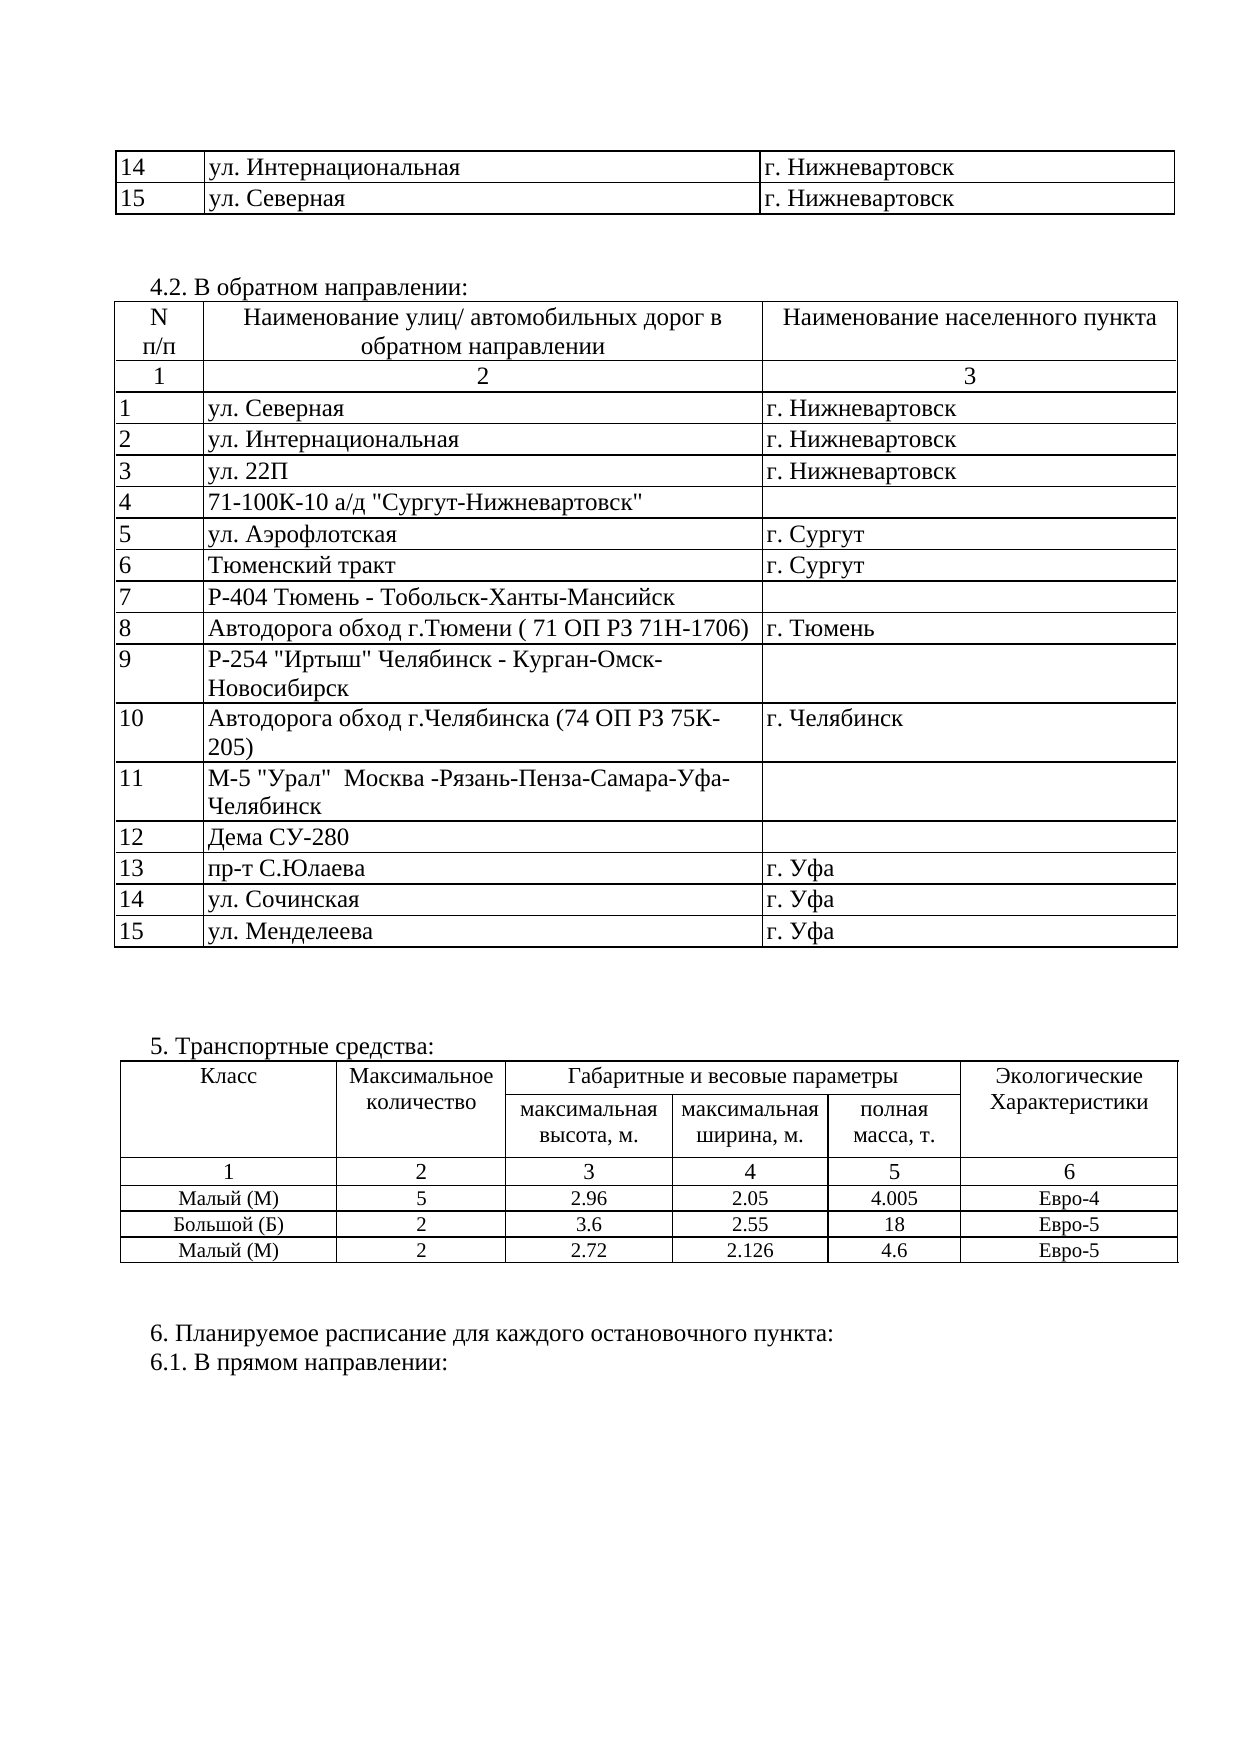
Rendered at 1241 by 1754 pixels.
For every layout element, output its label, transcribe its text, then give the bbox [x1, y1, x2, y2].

table_cell ул. Северная [205, 183, 759, 213]
table_cell 3 [763, 360, 1177, 391]
table_cell ул. Северная [204, 393, 762, 423]
table_cell 3.6 [506, 1212, 672, 1236]
table_cell 5 [115, 518, 203, 548]
table_cell пр-т С.Юлаева [204, 853, 762, 883]
table_cell [763, 643, 1177, 702]
table_cell 6 [115, 550, 203, 580]
table_cell 4 [115, 487, 203, 517]
table_cell 1 [121, 1158, 336, 1185]
table_cell Р-254 "Иртыш" Челябинск - Курган-Омск-Новосибирск [204, 645, 762, 702]
table_cell ул. Аэрофлотская [204, 519, 762, 548]
table_cell 15 [115, 916, 203, 946]
table_cell максимальная ширина, м. [673, 1095, 827, 1157]
table_cell ул. 22П [204, 456, 762, 486]
table_cell 9 [115, 644, 203, 702]
table_cell Евро-5 [961, 1238, 1177, 1262]
table_cell 10 [115, 703, 203, 761]
table_cell 71-100К-10 а/д "Сургут-Нижневартовск" [204, 487, 762, 517]
table_cell 4.6 [829, 1238, 960, 1262]
table_cell 18 [829, 1212, 960, 1236]
text 6.1. В прямом направлении: [150, 1347, 1090, 1376]
table_cell 2.05 [673, 1186, 827, 1210]
table_header Максимальное количество [337, 1062, 505, 1157]
table_cell [763, 820, 1177, 852]
table_cell Малый (М) [121, 1238, 336, 1262]
table_cell 2 [337, 1158, 505, 1185]
table_cell [763, 761, 1177, 820]
table_cell 7 [115, 581, 203, 611]
table_cell 13 [115, 853, 203, 883]
table_cell 3 [115, 455, 203, 486]
table_cell 3 [506, 1158, 672, 1185]
table_cell ул. Сочинская [204, 885, 762, 914]
table_cell полная масса, т. [829, 1095, 960, 1157]
table_cell г. Челябинск [763, 702, 1177, 761]
table_cell 2 [204, 361, 762, 391]
table_cell 8 [115, 613, 203, 643]
table_cell 2.126 [673, 1238, 827, 1262]
table_header Экологические Характеристики [961, 1062, 1177, 1157]
table_cell Автодорога обход г.Челябинска (74 ОП РЗ 75К-205) [204, 704, 762, 761]
table_cell г. Нижневартовск [763, 391, 1177, 423]
table_header Габаритные и весовые параметры [506, 1062, 960, 1093]
text 4.2. В обратном направлении: [150, 272, 1090, 301]
table_cell г. Уфа [763, 883, 1177, 914]
table_cell 12 [115, 821, 203, 852]
table_cell 11 [115, 762, 203, 820]
table_header Класс [121, 1062, 336, 1157]
table_cell г. Уфа [763, 852, 1177, 883]
table_cell 15 [117, 183, 204, 213]
table_header Наименование населенного пункта [763, 302, 1177, 360]
table_cell г. Нижневартовск [763, 423, 1177, 454]
table_cell 5 [829, 1158, 960, 1185]
table_cell Дема СУ-280 [204, 822, 762, 852]
table_cell 2 [337, 1212, 505, 1236]
table_cell максимальная высота, м. [506, 1095, 672, 1157]
text 5. Транспортные средства: [150, 1031, 1090, 1060]
table_cell 2 [337, 1238, 505, 1262]
table_cell Большой (Б) [121, 1212, 336, 1236]
table_cell ул. Менделеева [204, 916, 762, 946]
table_cell Малый (М) [121, 1186, 336, 1210]
table_cell 14 [115, 884, 203, 914]
table_cell 4 [673, 1158, 827, 1185]
table_cell г. Нижневартовск [761, 152, 1174, 181]
table_cell Евро-5 [961, 1212, 1177, 1236]
table_cell М-5 "Урал" Москва -Рязань-Пенза-Самара-Уфа-Челябинск [204, 763, 762, 820]
table_cell г. Уфа [763, 915, 1177, 946]
table_cell 2 [115, 424, 203, 454]
table_cell 14 [117, 152, 204, 181]
table_cell ул. Интернациональная [205, 152, 759, 181]
table_cell Автодорога обход г.Тюмени ( 71 ОП РЗ 71Н-1706) [204, 613, 762, 643]
table_cell 2.96 [506, 1186, 672, 1210]
table_cell Тюменский тракт [204, 550, 762, 580]
table_header Наименование улиц/ автомобильных дорог в обратном направлении [204, 302, 762, 360]
table_cell г. Нижневартовск [761, 183, 1174, 213]
table_cell г. Сургут [763, 517, 1177, 548]
table_cell [763, 486, 1177, 517]
table_cell 4.005 [829, 1186, 960, 1210]
table_cell 5 [337, 1186, 505, 1210]
table_cell [763, 580, 1177, 611]
table_cell Р-404 Тюмень - Тобольск-Ханты-Мансийск [204, 582, 762, 611]
table_cell 2.55 [673, 1212, 827, 1236]
table_cell 2.72 [506, 1238, 672, 1262]
table_cell г. Тюмень [763, 611, 1177, 643]
table_header N п/п [115, 302, 203, 360]
table_cell 1 [115, 361, 203, 391]
table_cell 6 [961, 1158, 1177, 1185]
table_cell 1 [115, 392, 203, 423]
table_cell г. Нижневартовск [763, 454, 1177, 486]
table_cell ул. Интернациональная [204, 424, 762, 454]
text 6. Планируемое расписание для каждого остановочного пункта: [150, 1318, 1090, 1347]
table_cell Евро-4 [961, 1186, 1177, 1210]
table_cell г. Сургут [763, 549, 1177, 580]
